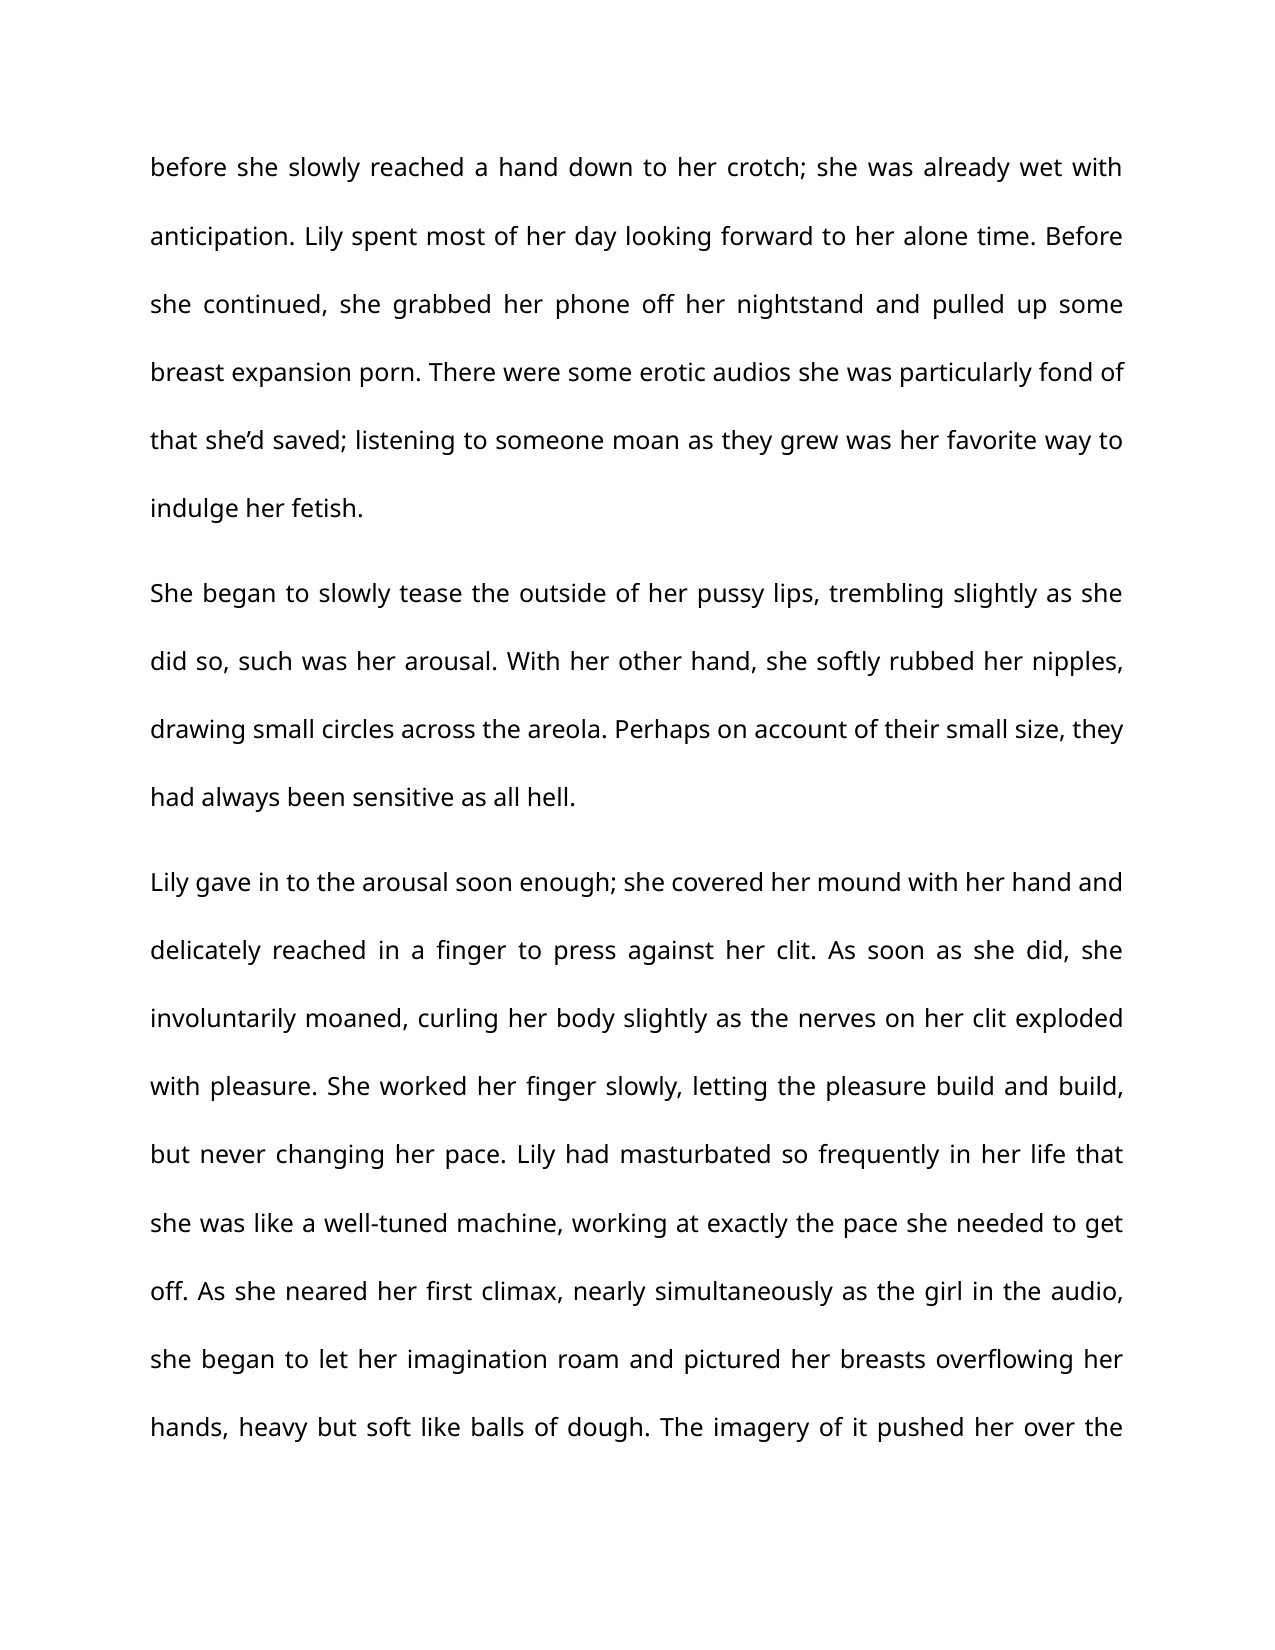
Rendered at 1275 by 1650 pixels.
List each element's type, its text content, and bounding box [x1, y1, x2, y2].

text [150, 864, 1125, 1444]
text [150, 150, 1125, 525]
text She began to slowly tease the outside of her pussy lips, trembling slightly as she did so, such was her arousal. With her other hand, she softly rubbed her nipples, drawing small circles across the areola. Perhaps on account of their small size, they had always been sensitive as all hell. [150, 575, 1125, 814]
